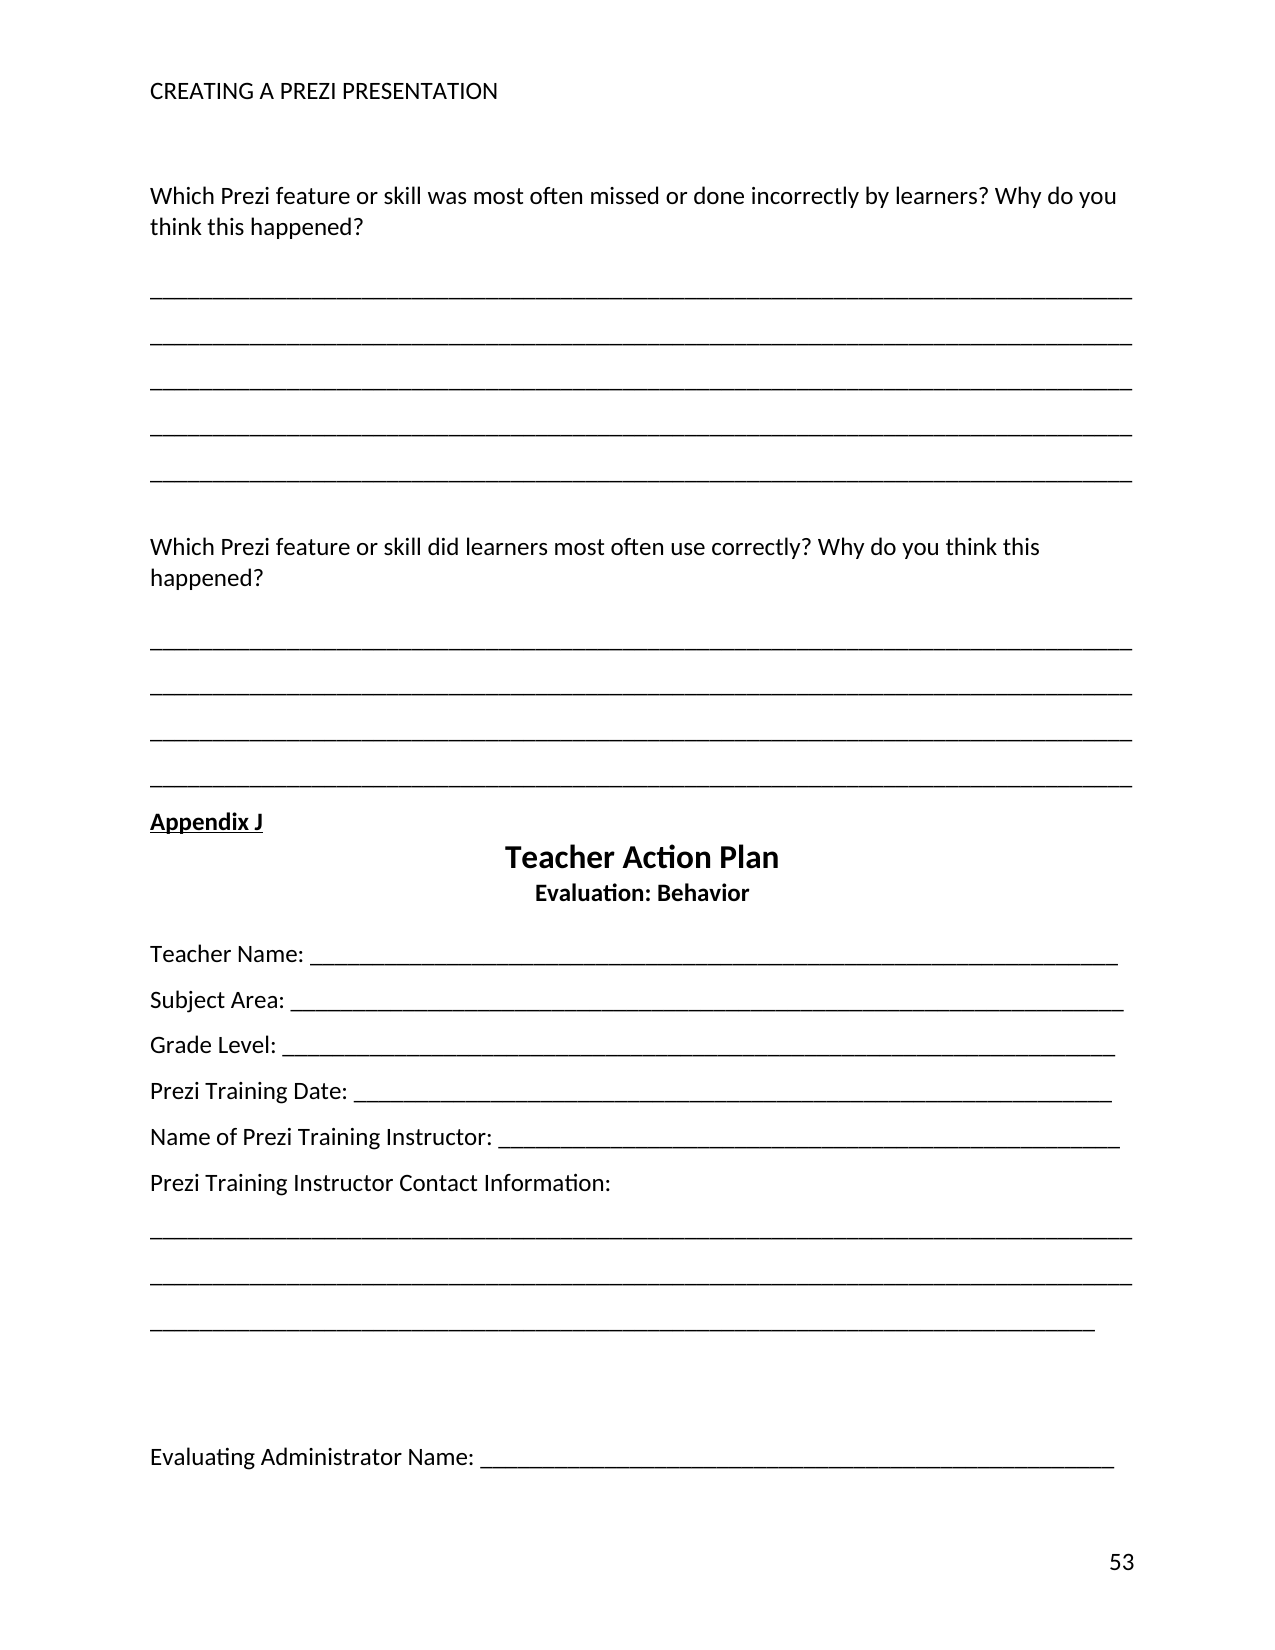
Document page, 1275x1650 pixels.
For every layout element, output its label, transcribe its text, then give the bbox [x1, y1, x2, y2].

text Name of Prezi Training Instructor: __________________________________________________ [150, 1121, 1134, 1151]
text ____________________________________________________________________________________________________________________________________________________________________________________________________________________________________________________________________________________________________________________________ [150, 623, 1134, 791]
text ___________________________________________________________________________________________________________________________________________________________________________________________________________________________________________________________________________________________________________________________________________________________________________________________________________ [150, 272, 1134, 486]
text Evaluation: Behavior [150, 877, 1134, 907]
text Teacher Action Plan [150, 836, 1134, 877]
text Teacher Name: _________________________________________________________________ [150, 938, 1134, 968]
text Which Prezi feature or skill did learners most often use correctly? Why do you think this happened? [150, 531, 1134, 592]
text Evaluating Administrator Name: ___________________________________________________ [150, 1441, 1134, 1472]
text Appendix J [150, 806, 1134, 836]
text Prezi Training Date: _____________________________________________________________ [150, 1075, 1134, 1106]
text Prezi Training Instructor Contact Information: __________________________________________________________________________________________________________________________________________________________________________________________________________________________________________ [150, 1167, 1134, 1334]
text Subject Area: ___________________________________________________________________ [150, 984, 1134, 1014]
text Which Prezi feature or skill was most often missed or done incorrectly by learners? Why do you think this happened? [150, 181, 1134, 242]
text Grade Level: ___________________________________________________________________ [150, 1029, 1134, 1060]
